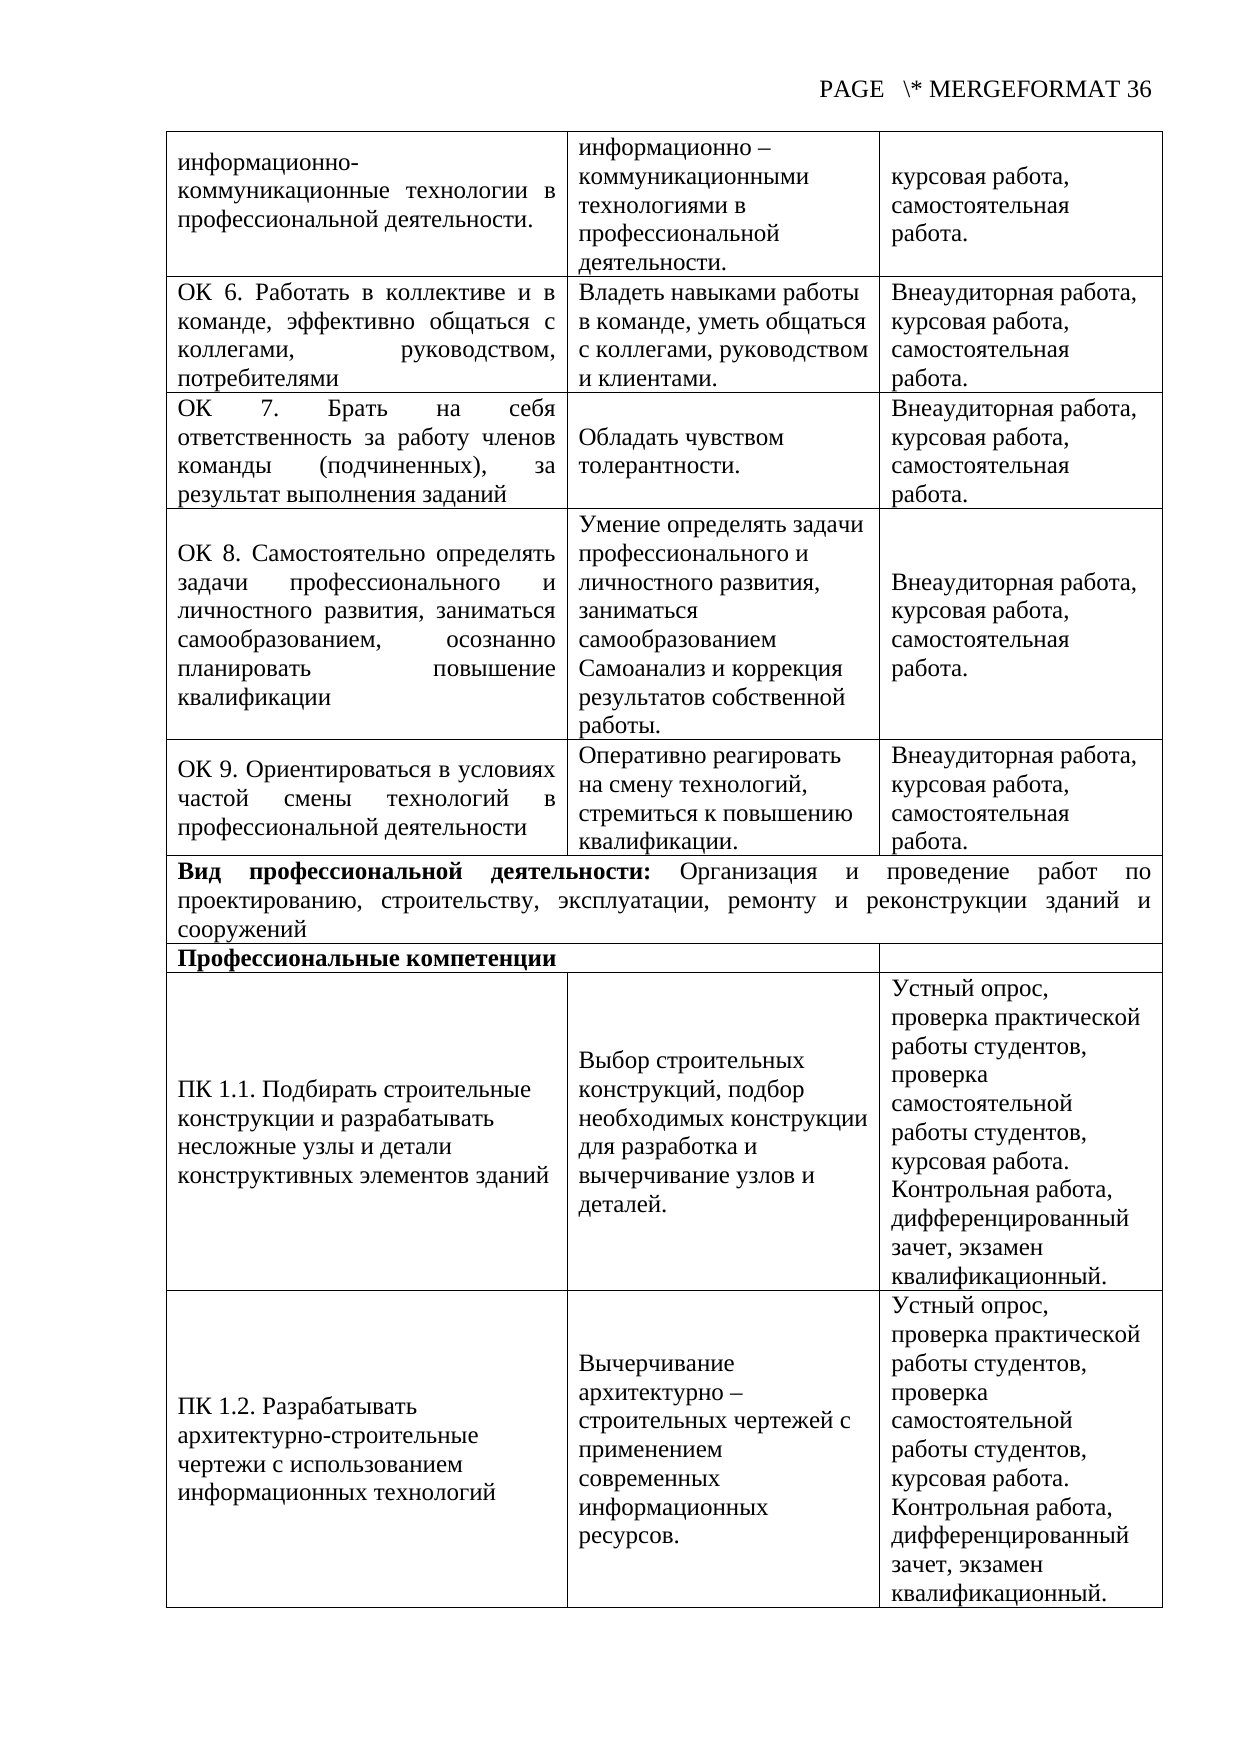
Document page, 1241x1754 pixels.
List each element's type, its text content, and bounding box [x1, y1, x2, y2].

table_cell ОК 6. Работать в коллективе и в команде, эффективно общаться с коллегами, руководством, потребителями [167, 277, 567, 392]
table_cell Внеаудиторная работа, курсовая работа, самостоятельная работа. [880, 277, 1162, 392]
table_cell Оперативно реагировать на смену технологий, стремиться к повышению квалификации. [568, 740, 879, 855]
table_cell ПК 1.2. Разрабатывать архитектурно-строительные чертежи с использованием информационных технологий [167, 1291, 567, 1607]
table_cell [880, 1291, 1162, 1607]
table_cell Выбор строительных конструкций, подбор необходимых конструкции для разработка и вычерчивание узлов и деталей. [568, 973, 879, 1289]
table_cell Внеаудиторная работа, курсовая работа, самостоятельная работа. [880, 393, 1162, 508]
table_cell Вид профессиональной деятельности: Организация и проведение работ по проектированию, строительству, эксплуатации, ремонту и реконструкции зданий и сооружений [167, 856, 1162, 942]
table_cell ОК 7. Брать на себя ответственность за работу членов команды (подчиненных), за результат выполнения заданий [167, 393, 567, 508]
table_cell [568, 132, 879, 276]
table_cell [880, 944, 1162, 972]
table_cell ПК 1.1. Подбирать строительные конструкции и разрабатывать несложные узлы и детали конструктивных элементов зданий [167, 973, 567, 1289]
table_cell Обладать чувством толерантности. [568, 393, 879, 508]
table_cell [167, 132, 567, 276]
table_cell Внеаудиторная работа, курсовая работа, самостоятельная работа. [880, 509, 1162, 739]
table_cell Владеть навыками работы в команде, уметь общаться с коллегами, руководством и клиентами. [568, 277, 879, 392]
table_cell Умение определять задачи профессионального и личностного развития, заниматься самообразованием Самоанализ и коррекция результатов собственной работы. [568, 509, 879, 739]
table_cell Вычерчивание архитектурно – строительных чертежей с применением современных информационных ресурсов. [568, 1291, 879, 1607]
table_cell ОК 8. Самостоятельно определять задачи профессионального и личностного развития, заниматься самообразованием, осознанно планировать повышение квалификации [167, 509, 567, 739]
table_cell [880, 132, 1162, 276]
table_cell ОК 9. Ориентироваться в условиях частой смены технологий в профессиональной деятельности [167, 740, 567, 855]
table_cell Внеаудиторная работа, курсовая работа, самостоятельная работа. [880, 740, 1162, 855]
table_cell Профессиональные компетенции [167, 944, 879, 972]
